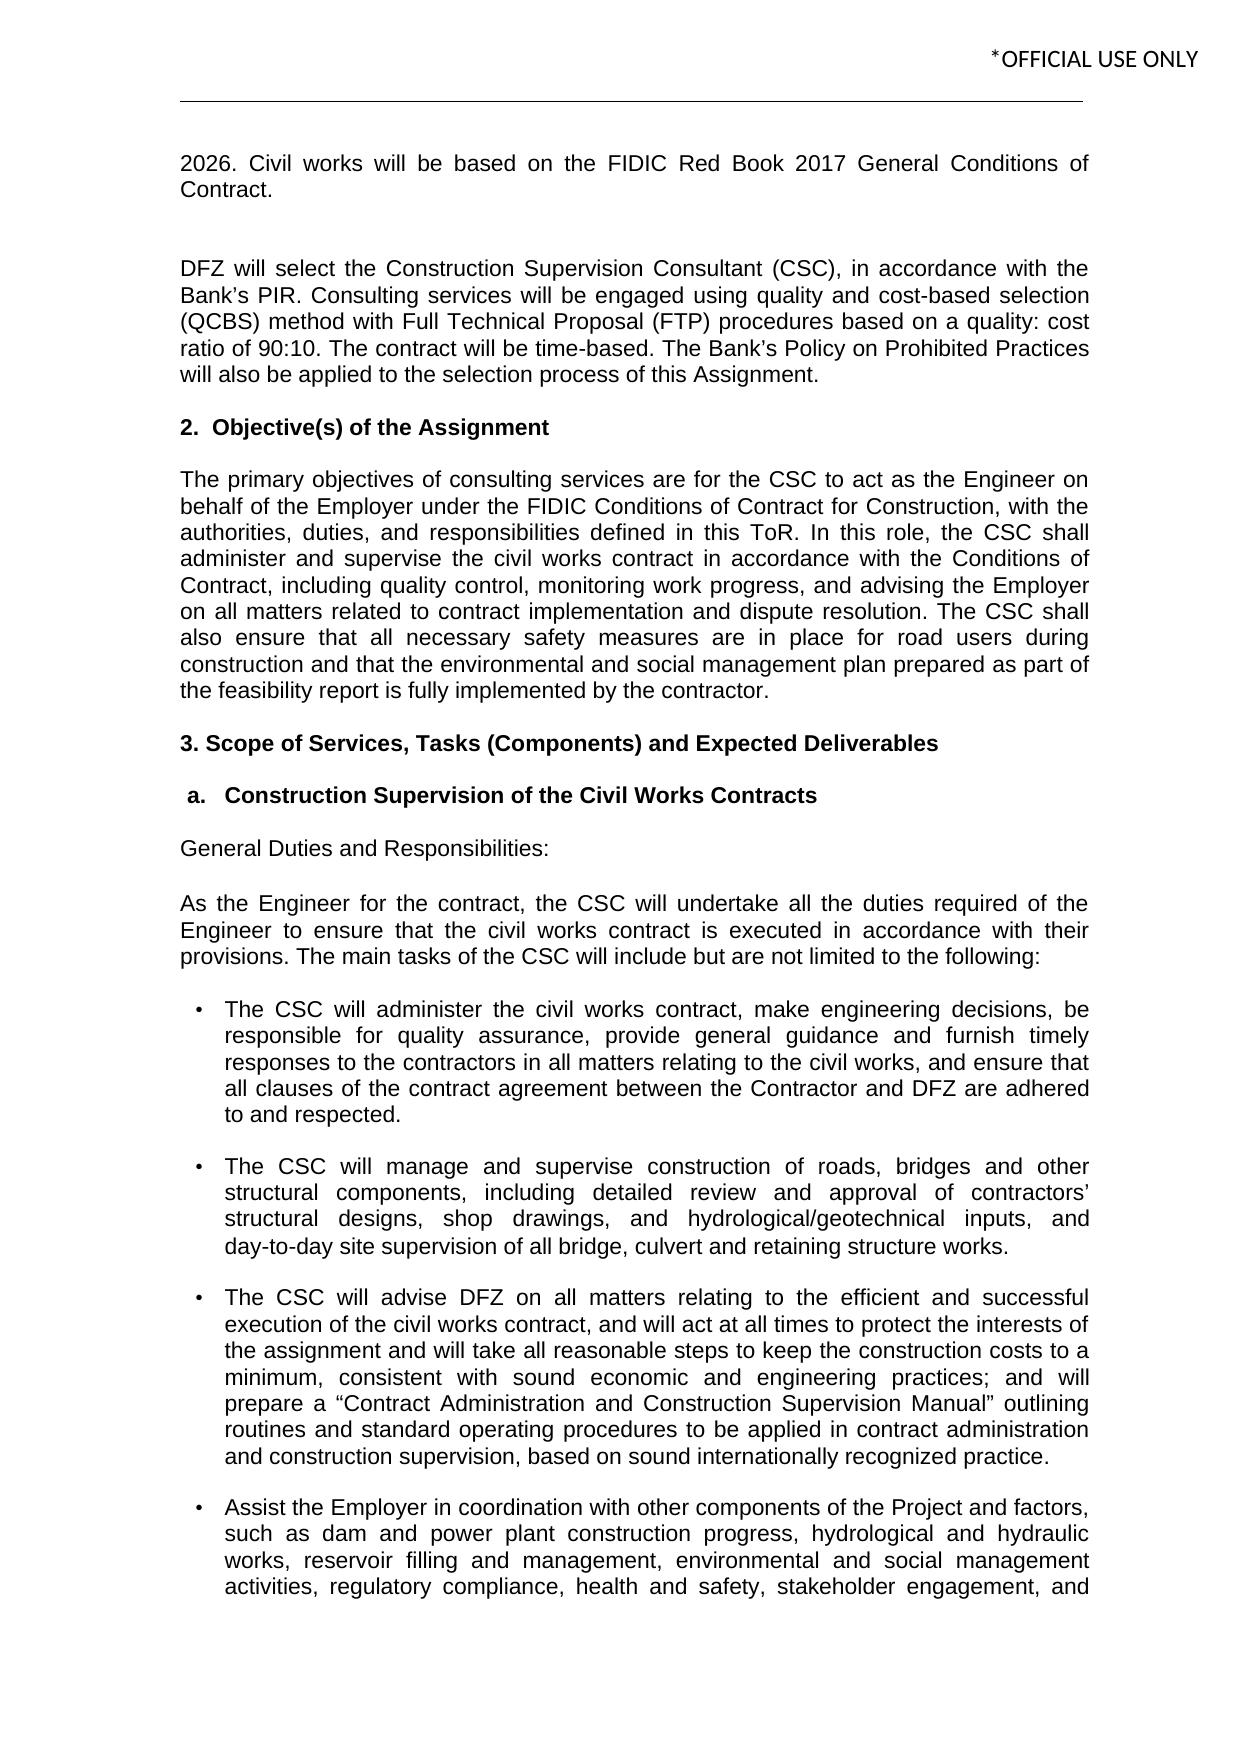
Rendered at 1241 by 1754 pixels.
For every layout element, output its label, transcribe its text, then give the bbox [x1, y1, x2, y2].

text As the Engineer for the contract, the CSC will undertake all the duties required of the Engineer to ensure that the civil works contract is executed in accordance with their provisions. The main tasks of the CSC will include but are not limited to the following: [180, 890, 1090, 969]
text 3. Scope of Services, Tasks (Components) and Expected Deliverables [180, 730, 1090, 756]
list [195, 1494, 1090, 1599]
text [180, 150, 1090, 203]
list The CSC will administer the civil works contract, make engineering decisions, be responsible for quality assurance, provide general guidance and furnish timely responses to the contractors in all matters relating to the civil works, and ensure that all clauses of the contract agreement between the Contractor and DFZ are adhered to and respected. [195, 996, 1090, 1128]
list The CSC will advise DFZ on all matters relating to the efficient and successful execution of the civil works contract, and will act at all times to protect the interests of the assignment and will take all reasonable steps to keep the construction costs to a minimum, consistent with sound economic and engineering practices; and will prepare a “Contract Administration and Construction Supervision Manual” outlining routines and standard operating procedures to be applied in contract administration and construction supervision, based on sound internationally recognized practice. [195, 1284, 1090, 1469]
text General Duties and Responsibilities: [180, 835, 1090, 862]
list The CSC will manage and supervise construction of roads, bridges and other structural components, including detailed review and approval of contractors’ structural designs, shop drawings, and hydrological/geotechnical inputs, and day‑to‑day site supervision of all bridge, culvert and retaining structure works. [195, 1153, 1090, 1259]
text DFZ will select the Construction Supervision Consultant (CSC), in accordance with the Bank’s PIR. Consulting services will be engaged using quality and cost-based selection (QCBS) method with Full Technical Proposal (FTP) procedures based on a quality: cost ratio of 90:10. The contract will be time-based. The Bank’s Policy on Prohibited Practices will also be applied to the selection process of this Assignment. [180, 255, 1090, 387]
text The primary objectives of consulting services are for the CSC to act as the Engineer on behalf of the Employer under the FIDIC Conditions of Contract for Construction, with the authorities, duties, and responsibilities defined in this ToR. In this role, the CSC shall administer and supervise the civil works contract in accordance with the Conditions of Contract, including quality control, monitoring work progress, and advising the Employer on all matters related to contract implementation and dispute resolution. The CSC shall also ensure that all necessary safety measures are in place for road users during construction and that the environmental and social management plan prepared as part of the feasibility report is fully implemented by the contractor. [180, 466, 1090, 703]
list Construction Supervision of the Civil Works Contracts [187, 782, 1090, 809]
text 2. Objective(s) of the Assignment [180, 413, 1090, 440]
